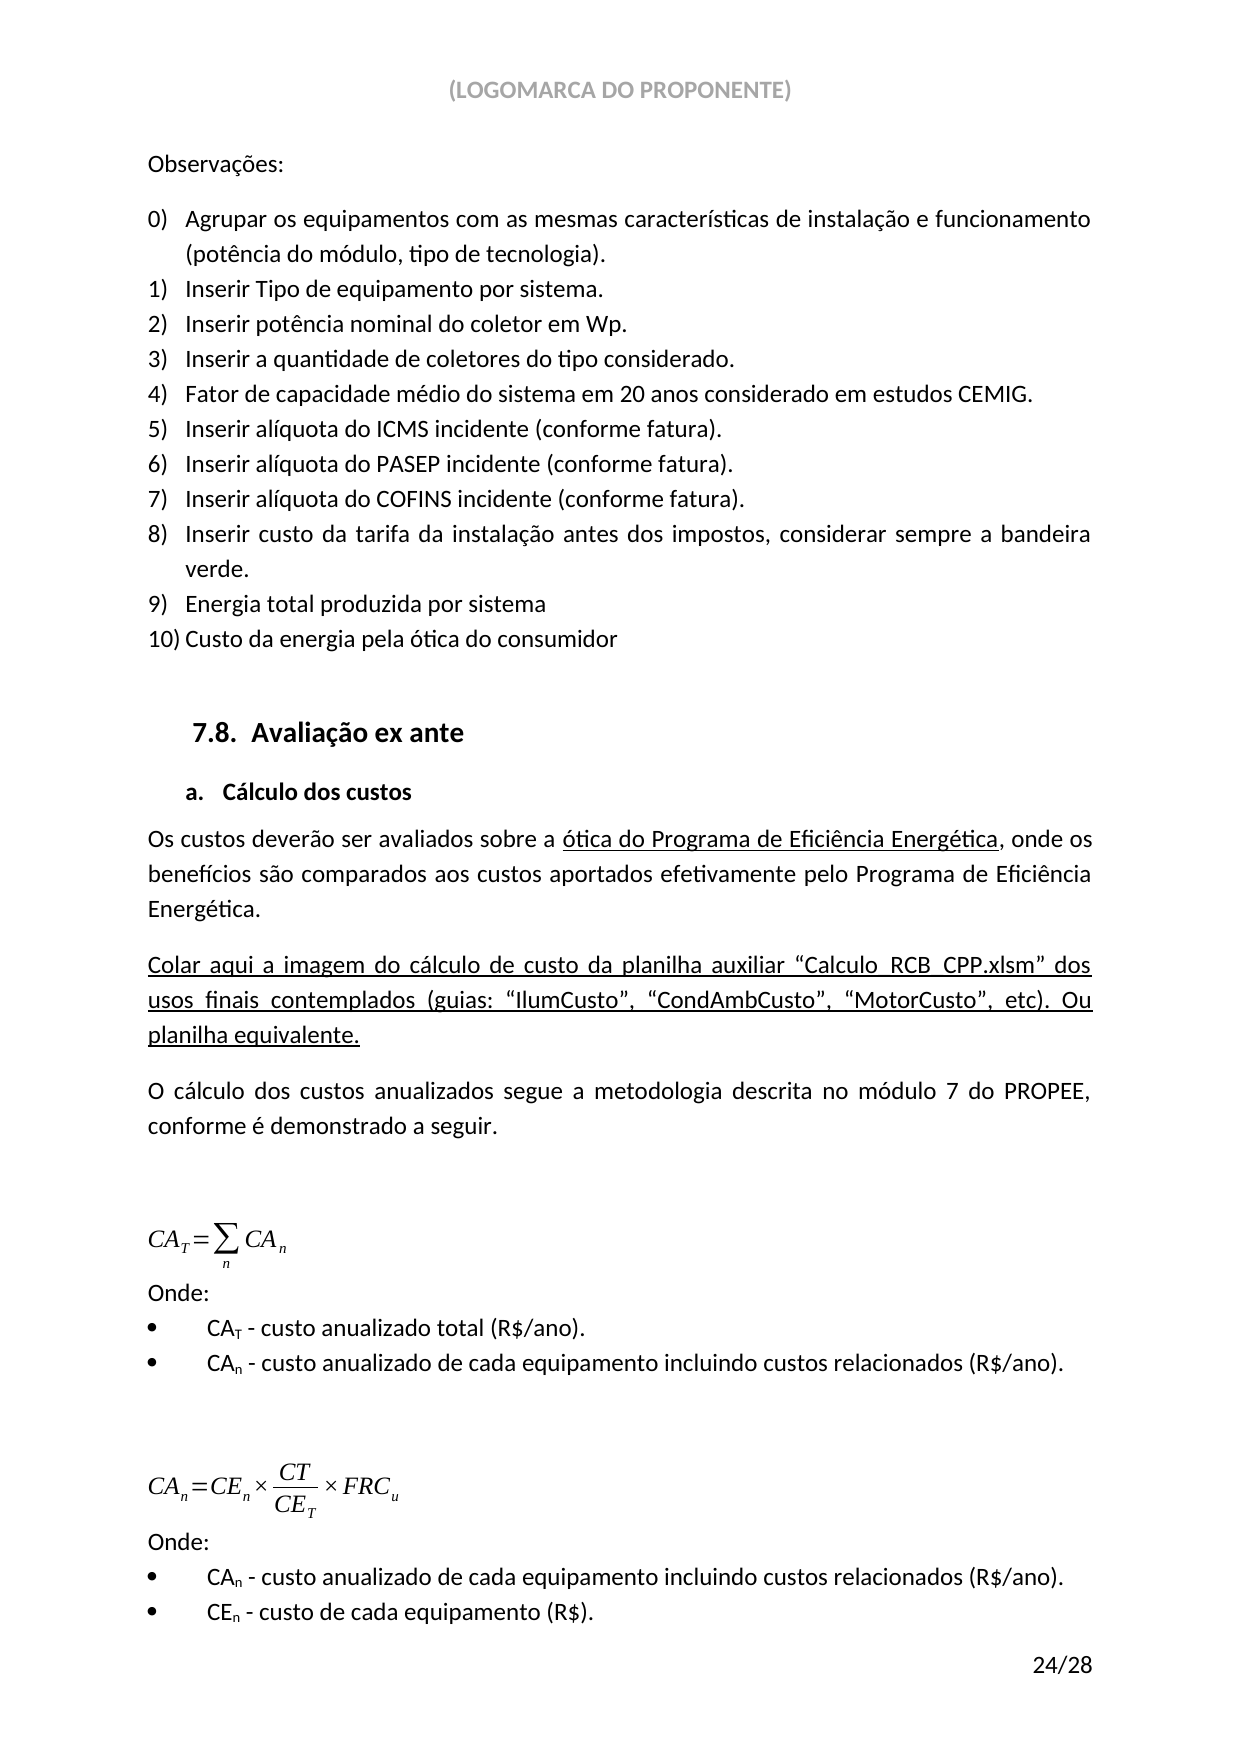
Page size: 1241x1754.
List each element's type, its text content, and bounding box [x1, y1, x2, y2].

list Inserir alíquota do COFINS incidente (conforme fatura). [148, 483, 1092, 514]
text Colar aqui a imagem do cálculo de custo da planilha auxiliar “Calculo_RCB_CPP.xlsm” dos usos finais contemplados (guias: “IlumCusto”, “CondAmbCusto”, “MotorCusto”, etc). Ou planilha equivalente. [148, 1012, 1092, 1050]
list Cálculo dos custos [185, 776, 1092, 807]
list Inserir potência nominal do coletor em Wp. [148, 308, 1092, 339]
list Custo da energia pela ótica do consumidor [148, 623, 1092, 654]
text Observações: [148, 148, 1092, 178]
text Os custos deverão ser avaliados sobre a ótica do Programa de Eficiência Energética, onde os benefícios são comparados aos custos aportados efetivamente pelo Programa de Eficiência Energética. [148, 824, 1092, 924]
list Inserir custo da tarifa da instalação antes dos impostos, considerar sempre a bandeira verde. [148, 518, 1092, 584]
text O cálculo dos custos anualizados segue a metodologia descrita no módulo 7 do PROPEE, conforme é demonstrado a seguir. [148, 1075, 1092, 1141]
text Onde: [148, 1526, 1092, 1557]
list CAn - custo anualizado de cada equipamento incluindo custos relacionados (R$/ano). [148, 1561, 1107, 1592]
list Inserir alíquota do PASEP incidente (conforme fatura). [148, 448, 1092, 479]
list Energia total produzida por sistema [148, 588, 1092, 619]
list Fator de capacidade médio do sistema em 20 anos considerado em estudos CEMIG. [148, 378, 1092, 409]
list CEn - custo de cada equipamento (R$). [148, 1596, 1092, 1627]
list Inserir Tipo de equipamento por sistema. [148, 273, 1092, 304]
list Inserir alíquota do ICMS incidente (conforme fatura). [148, 413, 1092, 444]
text Onde: [148, 1277, 1092, 1308]
subtitle Avaliação ex ante [192, 714, 1092, 750]
list CAT - custo anualizado total (R$/ano). [148, 1312, 1092, 1343]
text Colar aqui a imagem do cálculo de custo da planilha auxiliar “Calculo_RCB_CPP.xlsm” dos usos finais contemplados (guias: “IlumCusto”, “CondAmbCusto”, “MotorCusto”, etc). Ou planilha equivalente. [148, 977, 1092, 1010]
list CAn - custo anualizado de cada equipamento incluindo custos relacionados (R$/ano). [148, 1347, 1107, 1378]
text Colar aqui a imagem do cálculo de custo da planilha auxiliar “Calculo_RCB_CPP.xlsm” dos usos finais contemplados (guias: “IlumCusto”, “CondAmbCusto”, “MotorCusto”, etc). Ou planilha equivalente. [148, 949, 1092, 975]
list Inserir a quantidade de coletores do tipo considerado. [148, 343, 1092, 374]
list Agrupar os equipamentos com as mesmas características de instalação e funcionamento (potência do módulo, tipo de tecnologia). [148, 203, 1092, 269]
